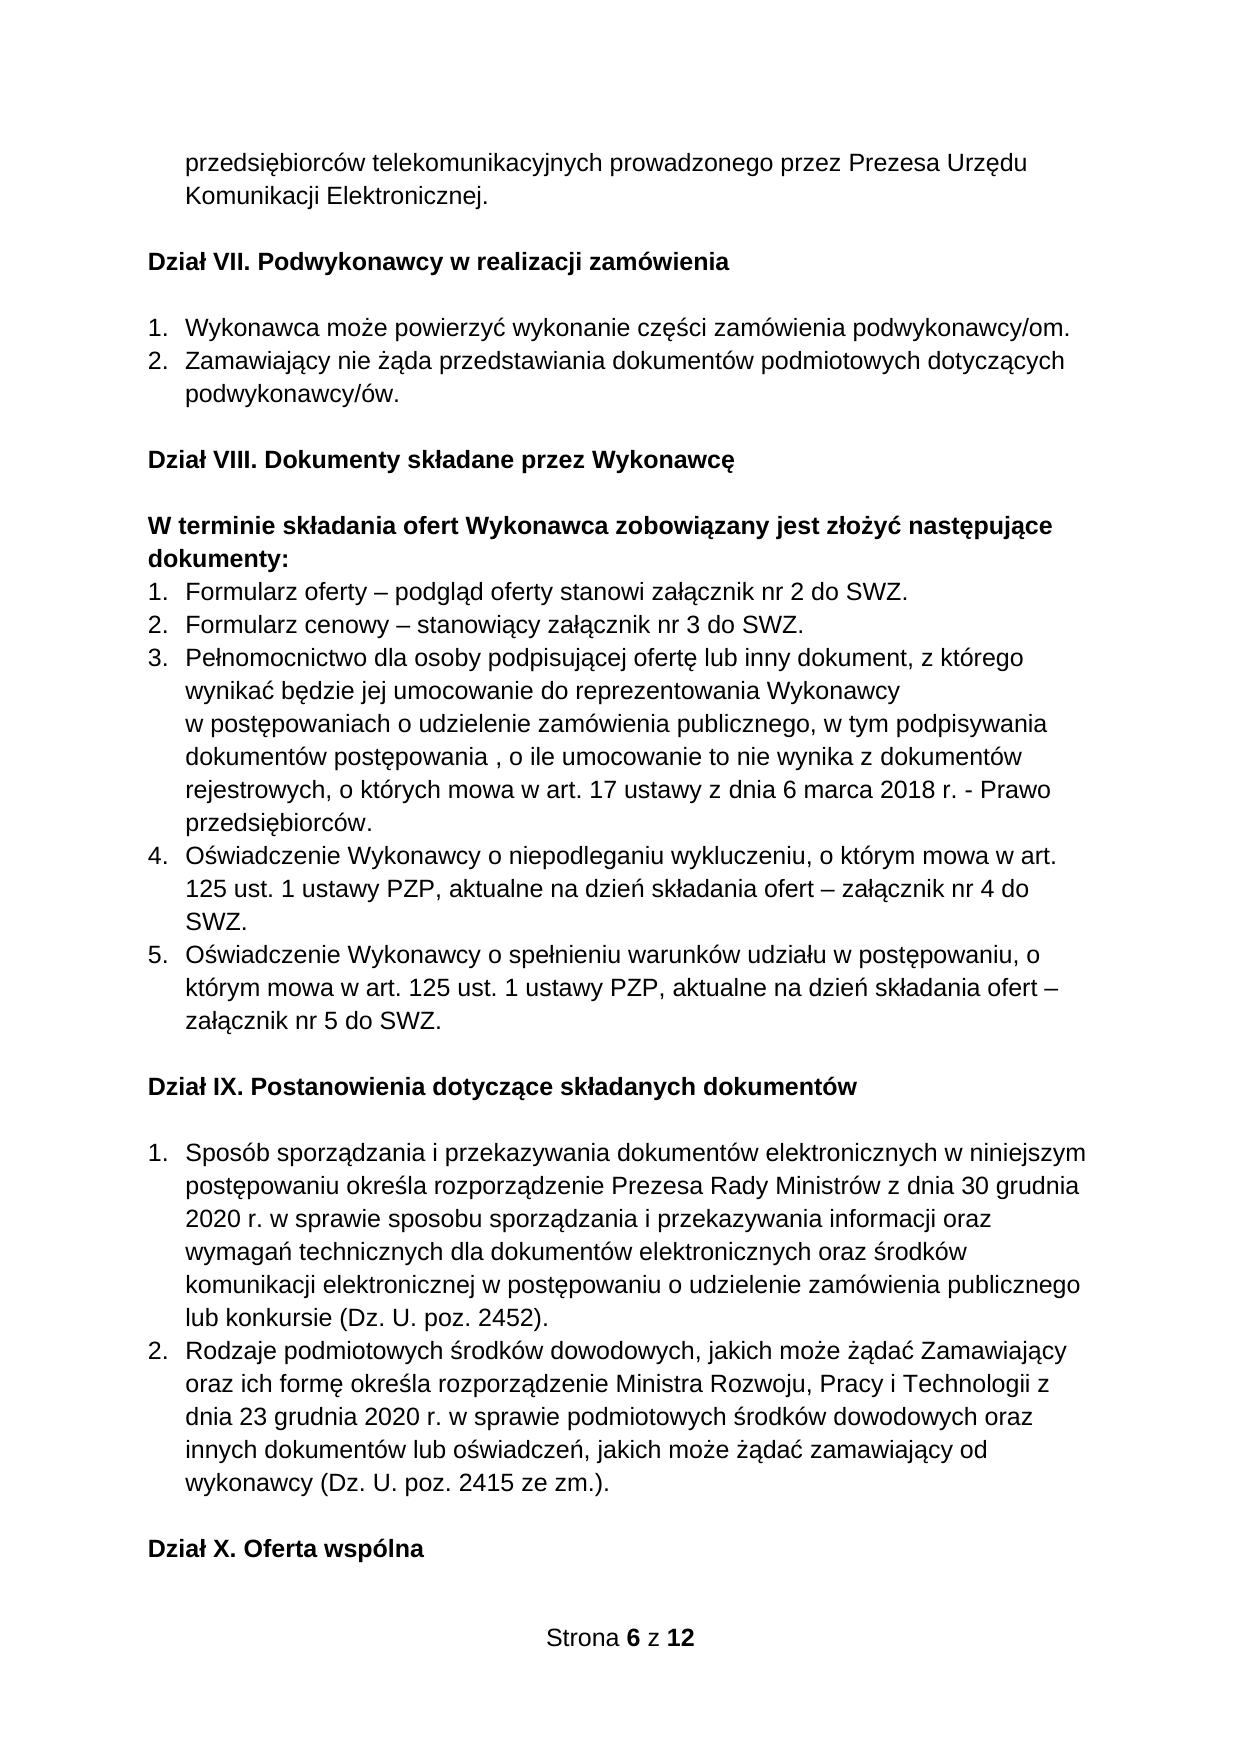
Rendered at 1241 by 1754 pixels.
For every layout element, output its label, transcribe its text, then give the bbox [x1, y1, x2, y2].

text Dział VIII. Dokumenty składane przez Wykonawcę [148, 445, 1093, 473]
list Wykonawca może powierzyć wykonanie części zamówienia podwykonawcy/om. [148, 313, 1093, 341]
list Pełnomocnictwo dla osoby podpisującej ofertę lub inny dokument, z którego wynikać będzie jej umocowanie do reprezentowania Wykonawcy w postępowaniach o udzielenie zamówienia publicznego, w tym podpisywania dokumentów postępowania , o ile umocowanie to nie wynika z dokumentów rejestrowych, o których mowa w art. 17 ustawy z dnia 6 marca 2018 r. - Prawo przedsiębiorców. [148, 643, 1093, 837]
list Oświadczenie Wykonawcy o spełnieniu warunków udziału w postępowaniu, o którym mowa w art. 125 ust. 1 ustawy PZP, aktualne na dzień składania ofert – załącznik nr 5 do SWZ. [148, 940, 1093, 1035]
text Dział X. Oferta wspólna [148, 1534, 1093, 1563]
list Sposób sporządzania i przekazywania dokumentów elektronicznych w niniejszym postępowaniu określa rozporządzenie Prezesa Rady Ministrów z dnia 30 grudnia 2020 r. w sprawie sposobu sporządzania i przekazywania informacji oraz wymagań technicznych dla dokumentów elektronicznych oraz środków komunikacji elektronicznej w postępowaniu o udzielenie zamówienia publicznego lub konkursie (Dz. U. poz. 2452). [148, 1138, 1093, 1332]
text W terminie składania ofert Wykonawca zobowiązany jest złożyć następujące dokumenty: [148, 511, 1093, 573]
list Formularz oferty – podgląd oferty stanowi załącznik nr 2 do SWZ. [148, 577, 1093, 606]
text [185, 148, 1084, 209]
text Dział VII. Podwykonawcy w realizacji zamówienia [148, 247, 1093, 275]
list Rodzaje podmiotowych środków dowodowych, jakich może żądać Zamawiający oraz ich formę określa rozporządzenie Ministra Rozwoju, Pracy i Technologii z dnia 23 grudnia 2020 r. w sprawie podmiotowych środków dowodowych oraz innych dokumentów lub oświadczeń, jakich może żądać zamawiający od wykonawcy (Dz. U. poz. 2415 ze zm.). [148, 1336, 1093, 1497]
list Formularz cenowy – stanowiący załącznik nr 3 do SWZ. [148, 610, 1093, 639]
list Zamawiający nie żąda przedstawiania dokumentów podmiotowych dotyczących podwykonawcy/ów. [148, 346, 1093, 407]
list Oświadczenie Wykonawcy o niepodleganiu wykluczeniu, o którym mowa w art. 125 ust. 1 ustawy PZP, aktualne na dzień składania ofert – załącznik nr 4 do SWZ. [148, 841, 1093, 936]
text Dział IX. Postanowienia dotyczące składanych dokumentów [148, 1072, 1093, 1101]
